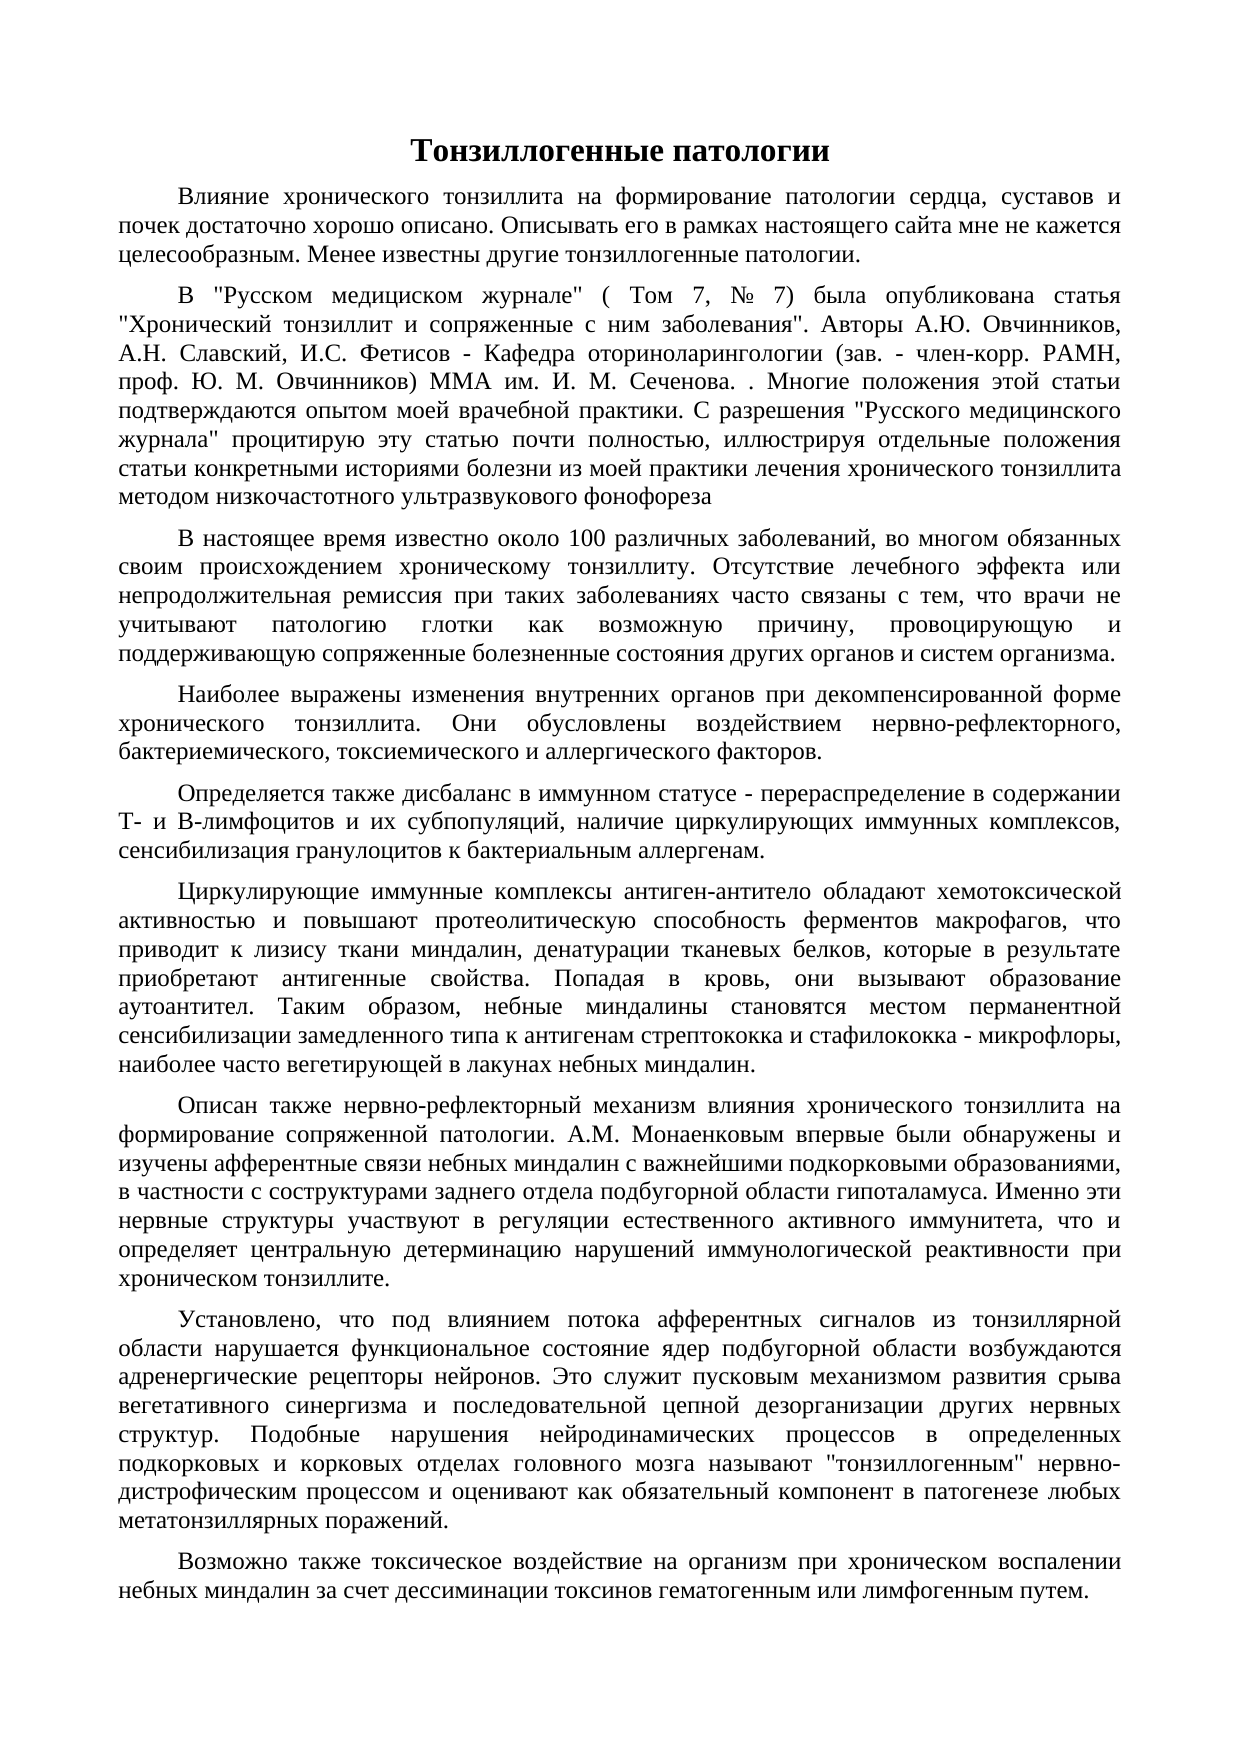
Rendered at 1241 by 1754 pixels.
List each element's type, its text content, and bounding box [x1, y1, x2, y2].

text Влияние хронического тонзиллита на формирование патологии сердца, суставов и почек достаточно хорошо описано. Описывать его в рамках настоящего сайта мне не кажется целесообразным. Менее известны другие тонзиллогенные патологии. [118, 181, 1122, 268]
text В настоящее время известно около 100 различных заболеваний, во многом обязанных своим происхождением хроническому тонзиллиту. Отсутствие лечебного эффекта или непродолжительная ремиссия при таких заболеваниях часто связаны с тем, что врачи не учитывают патологию глотки как возможную причину, провоцирующую и поддерживающую сопряженные болезненные состояния других органов и систем организма. [118, 523, 1122, 666]
text Установлено, что под влиянием потока афферентных сигналов из тонзиллярной области нарушается функциональное состояние ядер подбугорной области возбуждаются адренергические рецепторы нейронов. Это служит пусковым механизмом развития срыва вегетативного синергизма и последовательной цепной дезорганизации других нервных структур. Подобные нарушения нейродинамических процессов в определенных подкорковых и корковых отделах головного мозга называют "тонзиллогенным" нервно-дистрофическим процессом и оценивают как обязательный компонент в патогенезе любых метатонзиллярных поражений. [118, 1304, 1122, 1534]
text В "Русском медициском журнале" ( Том 7, № 7) была опубликована статья "Хронический тонзиллит и сопряженные с ним заболевания". Авторы А.Ю. Овчинников, А.Н. Славский, И.С. Фетисов - Кафедра оториноларингологии (зав. - член-корр. РАМН, проф. Ю. М. Овчинников) ММА им. И. М. Сеченова. . Многие положения этой статьи подтверждаются опытом моей врачебной практики. С разрешения "Русского медицинского журнала" процитирую эту статью почти полностью, иллюстрируя отдельные положения статьи конкретными историями болезни из моей практики лечения хронического тонзиллита методом низкочастотного ультразвукового фонофореза [118, 280, 1122, 510]
text Наиболее выражены изменения внутренних органов при декомпенсированной форме хронического тонзиллита. Они обусловлены воздействием нервно-рефлекторного, бактериемического, токсиемического и аллергического факторов. [118, 679, 1122, 765]
text Тонзиллогенные патологии [118, 131, 1122, 169]
text Возможно также токсическое воздействие на организм при хроническом воспалении небных миндалин за счет дессиминации токсинов гематогенным или лимфогенным путем. [118, 1546, 1122, 1604]
text Циркулирующие иммунные комплексы антиген-антитело обладают хемотоксической активностью и повышают протеолитическую способность ферментов макрофагов, что приводит к лизису ткани миндалин, денатурации тканевых белков, которые в результате приобретают антигенные свойства. Попадая в кровь, они вызывают образование аутоантител. Таким образом, небные миндалины становятся местом перманентной сенсибилизации замедленного типа к антигенам стрептококка и стафилококка - микрофлоры, наиболее часто вегетирующей в лакунах небных миндалин. [118, 876, 1122, 1078]
text Описан также нервно-рефлекторный механизм влияния хронического тонзиллита на формирование сопряженной патологии. А.М. Монаенковым впервые были обнаружены и изучены афферентные связи небных миндалин с важнейшими подкорковыми образованиями, в частности с соструктурами заднего отдела подбугорной области гипоталамуса. Именно эти нервные структуры участвуют в регуляции естественного активного иммунитета, что и определяет центральную детерминацию нарушений иммунологической реактивности при хроническом тонзиллите. [118, 1090, 1122, 1291]
text Определяется также дисбаланс в иммунном статусе - перераспределение в содержании Т- и В-лимфоцитов и их субпопуляций, наличие циркулирующих иммунных комплексов, сенсибилизация гранулоцитов к бактериальным аллергенам. [118, 778, 1122, 864]
